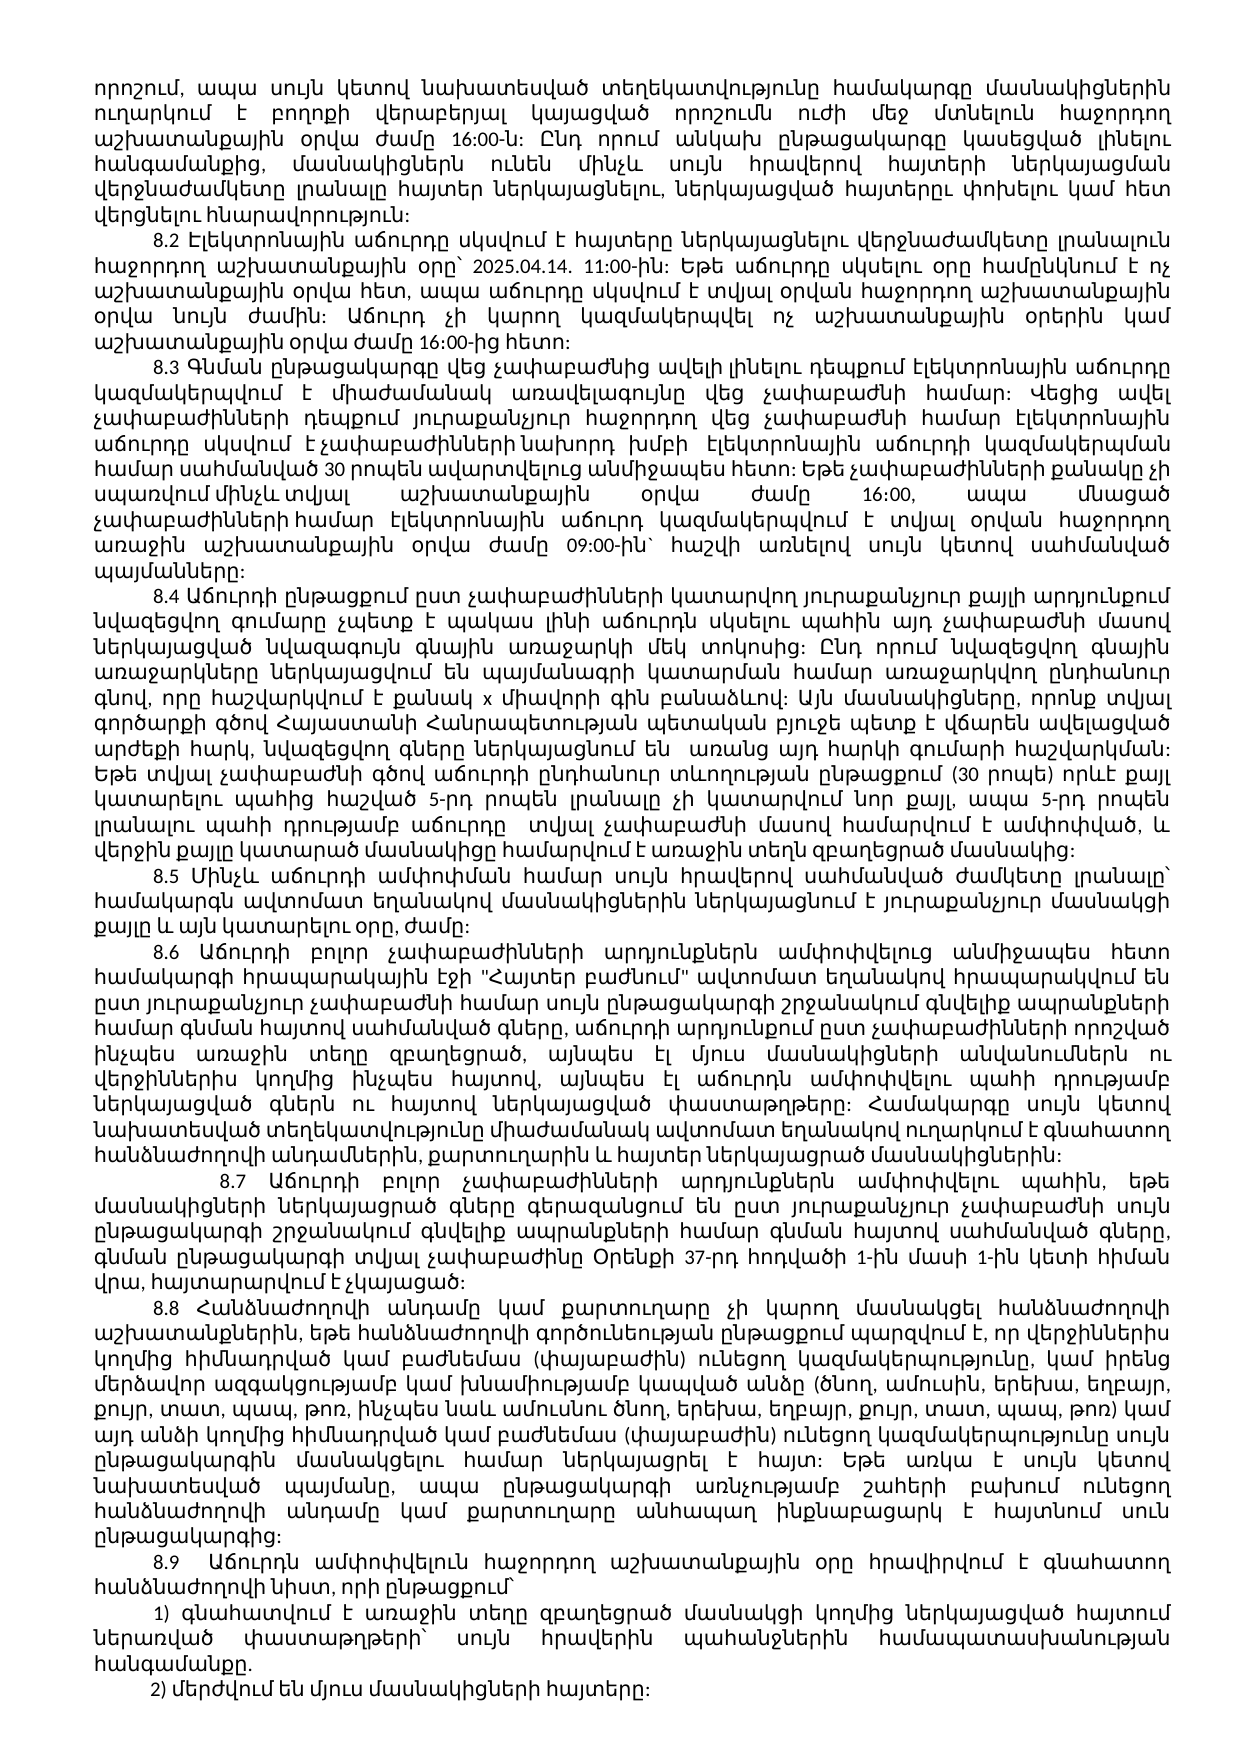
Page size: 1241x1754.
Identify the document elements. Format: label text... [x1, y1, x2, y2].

text 8.4 Աճուրդի ընթացքում ըստ չափաբաժինների կատարվող յուրաքանչյուր քայլի արդյունքում նվազեցվող գումարը չպետք է պակաս լինի աճուրդն սկսելու պահին այդ չափաբաժնի մասով ներկայացված նվազագույն գնային առաջարկի մեկ տոկոսից: Ընդ որում նվազեցվող գնային առաջարկները ներկայացվում են պայմանագրի կատարման համար առաջարկվող ընդհանուր գնով, որը հաշվարկվում է քանակ x միավորի գին բանաձևով: Այն մասնակիցները, որոնք տվյալ գործարքի գծով Հայաստանի Հանրապետության պետական բյուջե պետք է վճարեն ավելացված արժեքի հարկ, նվազեցվող գները ներկայացնում են առանց այդ հարկի գումարի հաշվարկման: Եթե տվյալ չափաբաժնի գծով աճուրդի ընդհանուր տևողության ընթացքում (30 րոպե) որևէ քայլ կատարելու պահից հաշված 5-րդ րոպեն լրանալը չի կատարվում նոր քայլ, ապա 5-րդ րոպեն լրանալու պահի դրությամբ աճուրդը տվյալ չափաբաժնի մասով համարվում է ամփոփված, և վերջին քայլը կատարած մասնակիցը համարվում է առաջին տեղն զբաղեցրած մասնակից: [94, 583, 1171, 863]
text 8.3 Գնման ընթացակարգը վեց չափաբաժնից ավելի լինելու դեպքում էլեկտրոնային աճուրդը կազմակերպվում է միաժամանակ առավելագույնը վեց չափաբաժնի համար: Վեցից ավել չափաբաժինների դեպքում յուրաքանչյուր հաջորդող վեց չափաբաժնի համար էլեկտրոնային աճուրդը սկսվում է չափաբաժինների նախորդ խմբի էլեկտրոնային աճուրդի կազմակերպման համար սահմանված 30 րոպեն ավարտվելուց անմիջապես հետո: Եթե չափաբաժինների քանակը չի սպառվում մինչև տվյալ աշխատանքային օրվա ժամը 16։00, ապա մնացած չափաբաժինների համար էլեկտրոնային աճուրդ կազմակերպվում է տվյալ օրվան հաջորդող առաջին աշխատանքային օրվա ժամը 09:00-ին` հաշվի առնելով սույն կետով սահմանված պայմանները: [94, 354, 1171, 583]
text 2) մերժվում են մյուս մասնակիցների հայտերը: [94, 1676, 1171, 1702]
text 1) գնահատվում է առաջին տեղը զբաղեցրած մասնակցի կողմից ներկայացված հայտում ներառված փաստաթղթերի՝ սույն հրավերին պահանջներին համապատասխանության հանգամանքը. [94, 1600, 1171, 1676]
text 8.5 Մինչև աճուրդի ամփոփման համար սույն հրավերով սահմանված ժամկետը լրանալը՝ համակարգն ավտոմատ եղանակով մասնակիցներին ներկայացնում է յուրաքանչյուր մասնակցի քայլը և այն կատարելու օրը, ժամը: [94, 863, 1171, 939]
text 8.2 Էլեկտրոնային աճուրդը սկսվում է հայտերը ներկայացնելու վերջնաժամկետը լրանալուն հաջորդող աշխատանքային օրը՝ 2025.04.14. 11:00 -ին: Եթե աճուրդը սկսելու օրը համընկնում է ոչ աշխատանքային օրվա հետ, ապա աճուրդը սկսվում է տվյալ օրվան հաջորդող աշխատանքային օրվա նույն ժամին: Աճուրդ չի կարող կազմակերպվել ոչ աշխատանքային օրերին կամ աշխատանքային օրվա ժամը 16։00-ից հետո: [94, 227, 1171, 354]
text 8.6 Աճուրդի բոլոր չափաբաժինների արդյունքներն ամփոփվելուց անմիջապես հետո համակարգի հրապարակային էջի "Հայտեր բաժնում" ավտոմատ եղանակով հրապարակվում են ըստ յուրաքանչյուր չափաբաժնի համար սույն ընթացակարգի շրջանակում գնվելիք ապրանքների համար գնման հայտով սահմանված գները, աճուրդի արդյունքում ըստ չափաբաժինների որոշված ինչպես առաջին տեղը զբաղեցրած, այնպես էլ մյուս մասնակիցների անվանումներն ու վերջիններիս կողմից ինչպես հայտով, այնպես էլ աճուրդն ամփոփվելու պահի դրությամբ ներկայացված գներն ու հայտով ներկայացված փաստաթղթերը: Համակարգը սույն կետով նախատեսված տեղեկատվությունը միաժամանակ ավտոմատ եղանակով ուղարկում է գնահատող հանձնաժողովի անդամներին, քարտուղարին և հայտեր ներկայացրած մասնակիցներին: [94, 939, 1171, 1168]
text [94, 75, 1171, 227]
text 8.9 Աճուրդն ամփոփվելուն հաջորդող աշխատանքային օրը հրավիրվում է գնահատող հանձնաժողովի նիստ, որի ընթացքում՝ [94, 1549, 1171, 1600]
text 8.8 Հանձնաժողովի անդամը կամ քարտուղարը չի կարող մասնակցել հանձնաժողովի աշխատանքներին, եթե հանձնաժողովի գործունեության ընթացքում պարզվում է, որ վերջիններիս կողմից հիմնադրված կամ բաժնեմաս (փայաբաժին) ունեցող կազմակերպությունը, կամ իրենց մերձավոր ազգակցությամբ կամ խնամիությամբ կապված անձը (ծնող, ամուսին, երեխա, եղբայր, քույր, տատ, պապ, թոռ, ինչպես նաև ամուսնու ծնող, երեխա, եղբայր, քույր, տատ, պապ, թոռ) կամ այդ անձի կողմից հիմնադրված կամ բաժնեմաս (փայաբաժին) ունեցող կազմակերպությունը սույն ընթացակարգին մասնակցելու համար ներկայացրել է հայտ: Եթե առկա է սույն կետով նախատեսված պայմանը, ապա ընթացակարգի առնչությամբ շահերի բախում ունեցող հանձնաժողովի անդամը կամ քարտուղարը անհապաղ ինքնաբացարկ է հայտնում սուն ընթացակարգից: [94, 1295, 1171, 1549]
text 8.7 Աճուրդի բոլոր չափաբաժինների արդյունքներն ամփոփվելու պահին, եթե մասնակիցների ներկայացրած գները գերազանցում են ըստ յուրաքանչյուր չափաբաժնի սույն ընթացակարգի շրջանակում գնվելիք ապրանքների համար գնման հայտով սահմանված գները, գնման ընթացակարգի տվյալ չափաբաժինը Օրենքի 37-րդ հոդվածի 1-ին մասի 1-ին կետի հիման վրա, հայտարարվում է չկայացած: [94, 1168, 1171, 1295]
